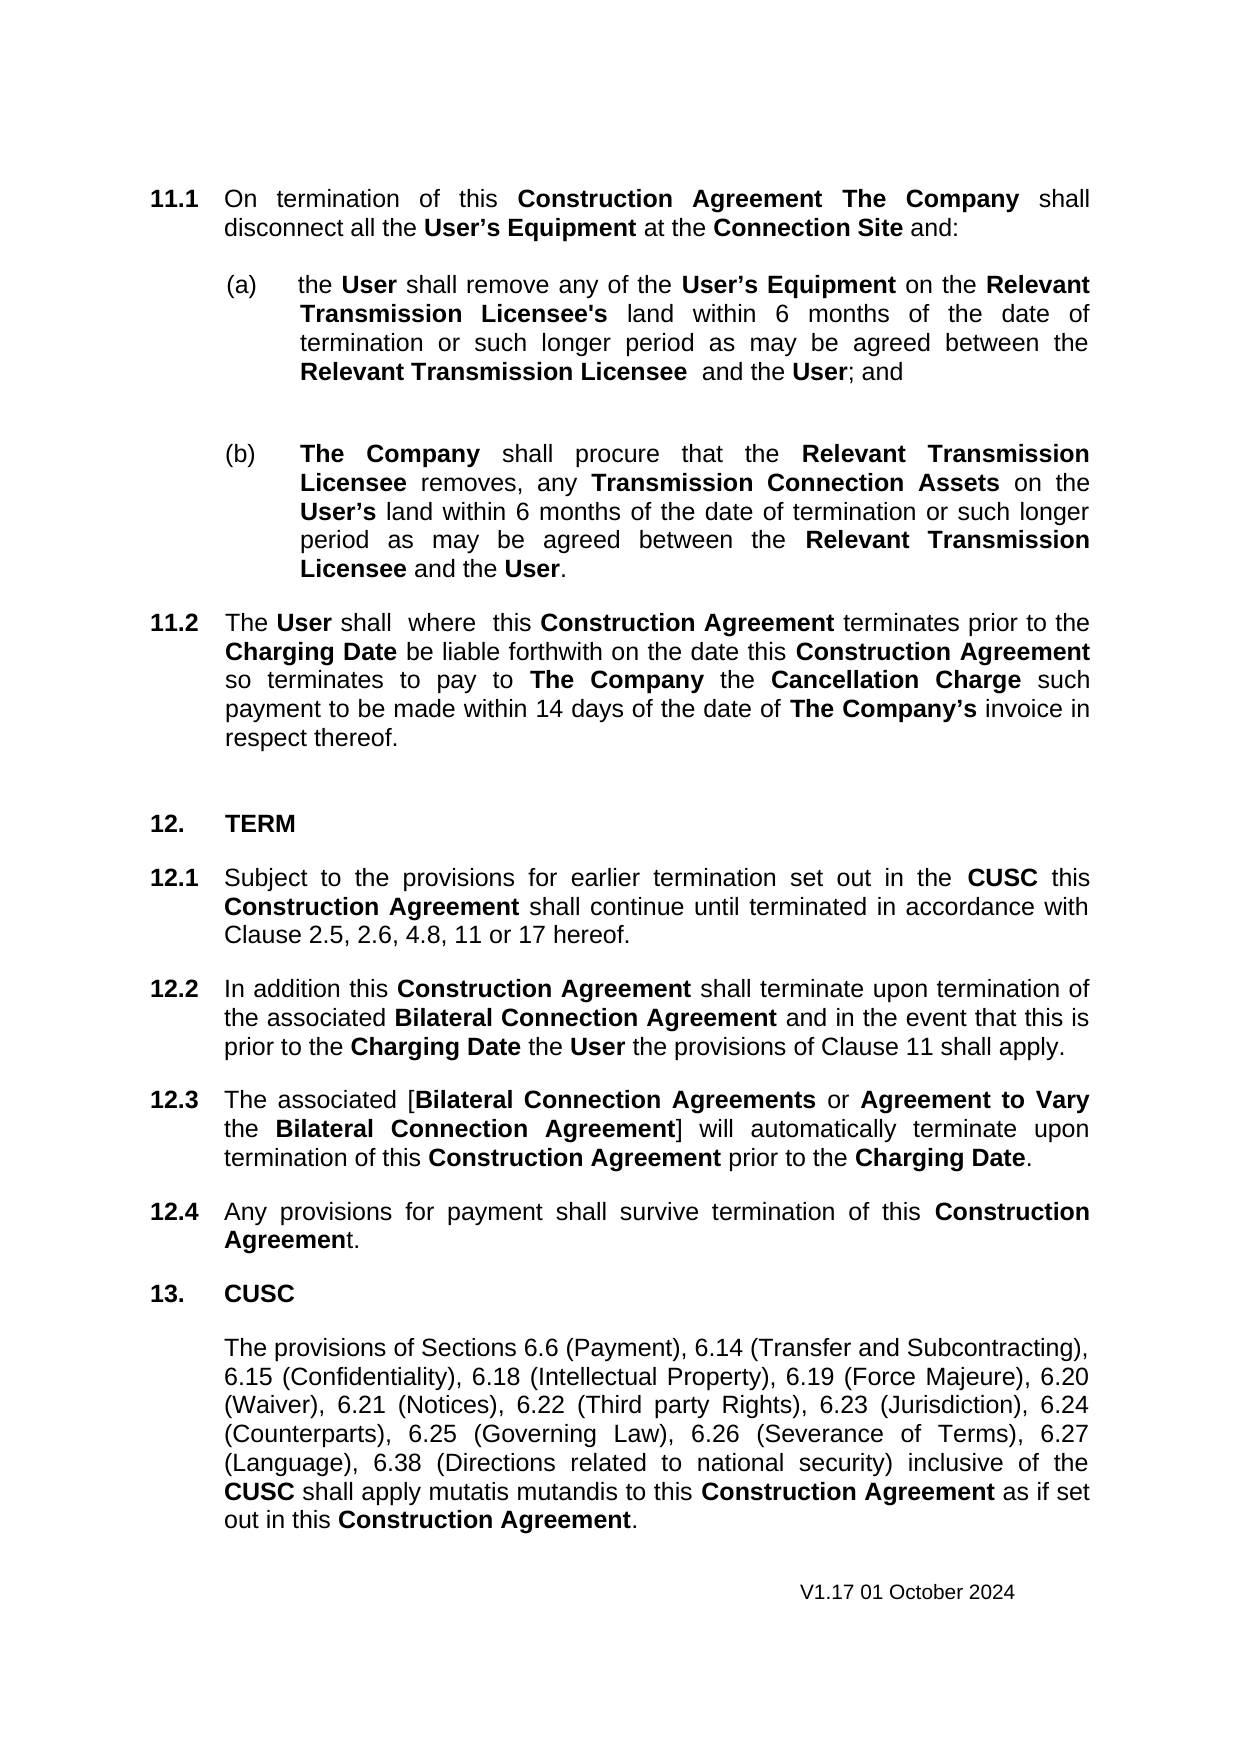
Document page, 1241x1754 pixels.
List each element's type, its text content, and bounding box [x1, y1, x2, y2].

text 11.2 The User shall where this Construction Agreement terminates prior to the Charging Date be liable forthwith on the date this Construction Agreement so terminates to pay to The Company the Cancellation Charge such payment to be made within 14 days of the date of The Company’s invoice in respect thereof. [150, 608, 1090, 752]
text 12.3 The associated [Bilateral Connection Agreements or Agreement to Vary the Bilateral Connection Agreement] will automatically terminate upon termination of this Construction Agreement prior to the Charging Date. [150, 1085, 1090, 1172]
text 12. TERM [150, 809, 1090, 838]
text 12.2 In addition this Construction Agreement shall terminate upon termination of the associated Bilateral Connection Agreement and in the event that this is prior to the Charging Date the User the provisions of Clause 11 shall apply. [150, 974, 1090, 1060]
text The provisions of Sections 6.6 (Payment), 6.14 (Transfer and Subcontracting), 6.15 (Confidentiality), 6.18 (Intellectual Property), 6.19 (Force Majeure), 6.20 (Waiver), 6.21 (Notices), 6.22 (Third party Rights), 6.23 (Jurisdiction), 6.24 (Counterparts), 6.25 (Governing Law), 6.26 (Severance of Terms), 6.27 (Language), 6.38 (Directions related to national security) inclusive of the CUSC shall apply mutatis mutandis to this Construction Agreement as if set out in this Construction Agreement. [224, 1333, 1090, 1534]
text (a) the User shall remove any of the User’s Equipment on the Relevant Transmission Licensee's land within 6 months of the date of termination or such longer period as may be agreed between the Relevant Transmission Licensee and the User; and [226, 270, 1090, 385]
text 12.1 Subject to the provisions for earlier termination set out in the CUSC this Construction Agreement shall continue until terminated in accordance with Clause 2.5, 2.6, 4.8, 11 or 17 hereof. [150, 863, 1090, 949]
subtitle (b) The Company shall procure that the Relevant Transmission Licensee removes, any Transmission Connection Assets on the User’s land within 6 months of the date of termination or such longer period as may be agreed between the Relevant Transmission Licensee and the User. [225, 439, 1090, 583]
text 11.1 On termination of this Construction Agreement The Company shall disconnect all the User’s Equipment at the Connection Site and: [150, 184, 1090, 242]
text 13. CUSC [150, 1279, 1090, 1308]
text 12.4 Any provisions for payment shall survive termination of this Construction Agreement. [150, 1197, 1090, 1254]
